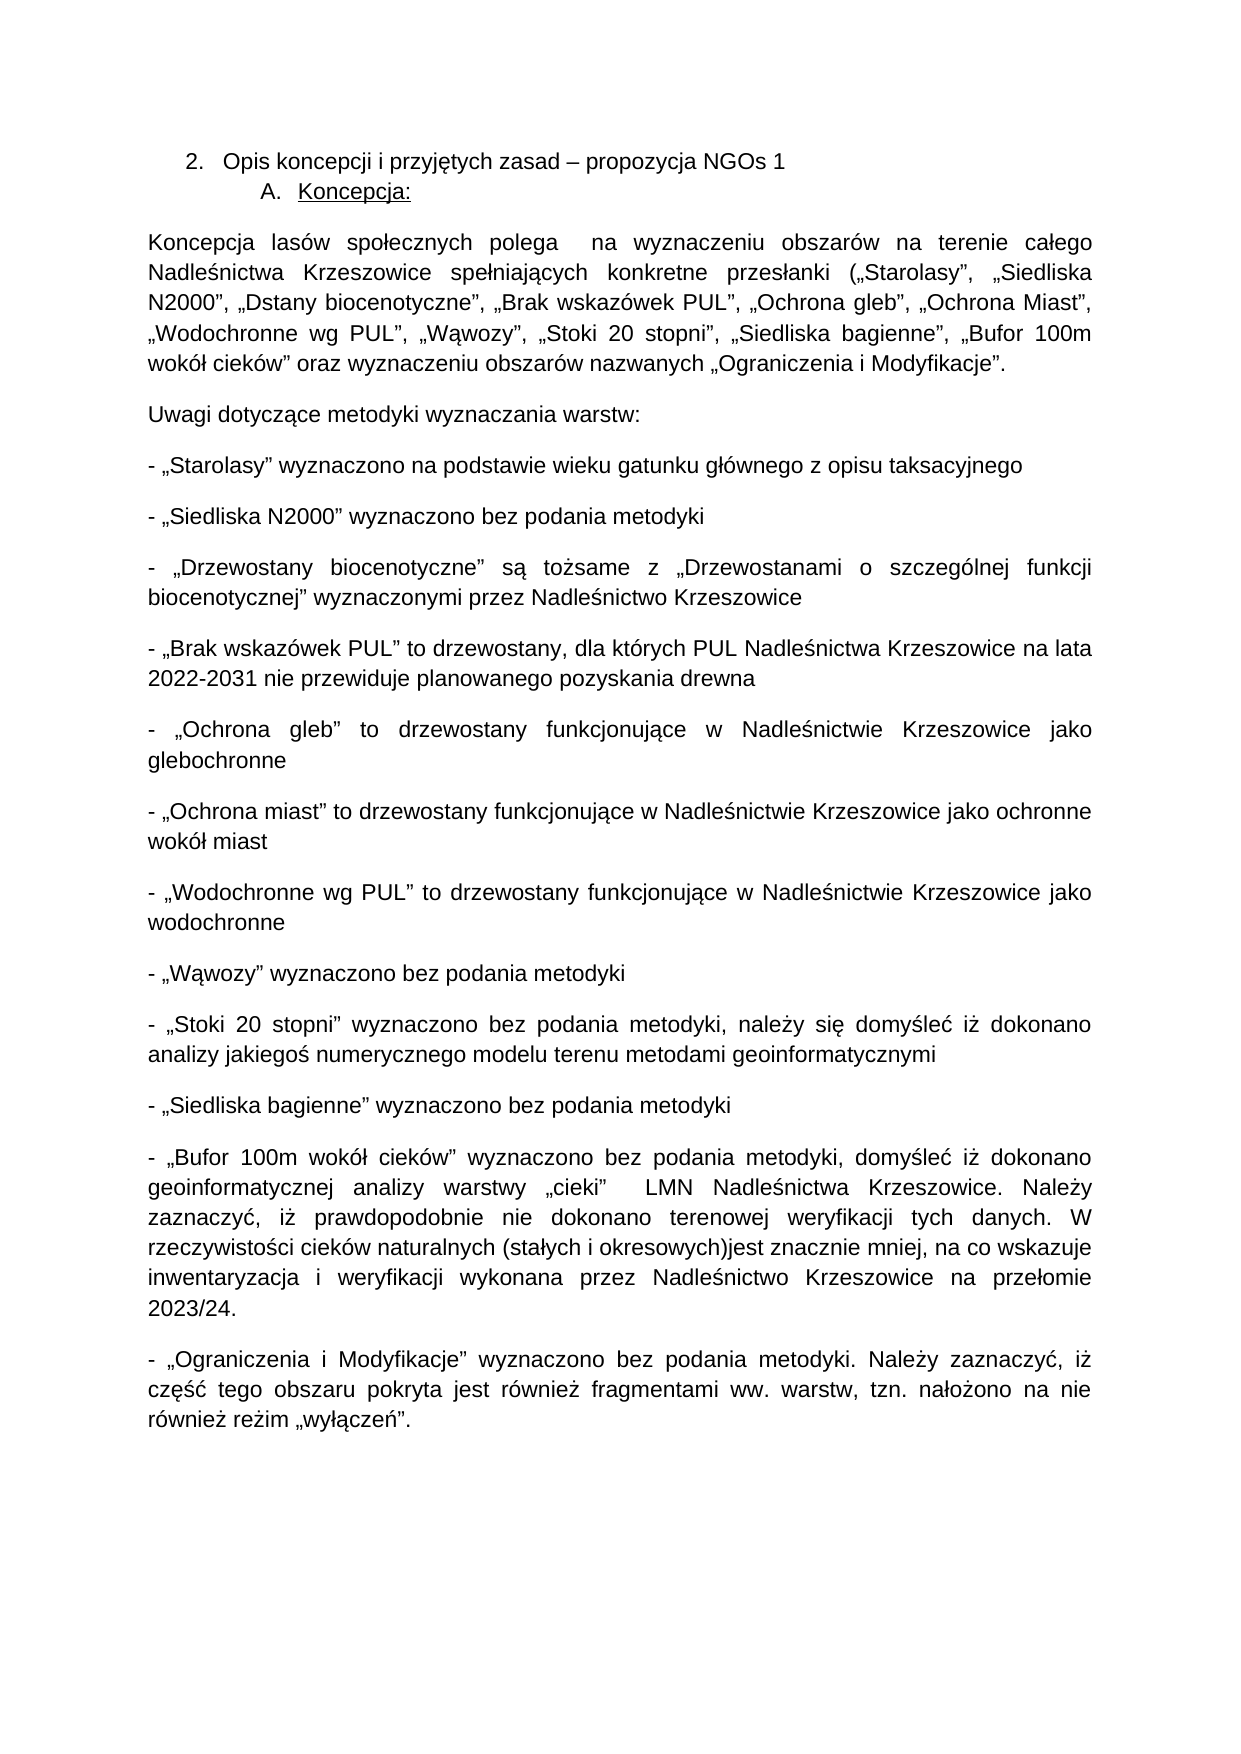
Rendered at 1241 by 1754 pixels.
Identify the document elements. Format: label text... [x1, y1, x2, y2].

text - „Ograniczenia i Modyfikacje” wyznaczono bez podania metodyki. Należy zaznaczyć, iż część tego obszaru pokryta jest również fragmentami ww. warstw, tzn. nałożono na nie również reżim „wyłączeń”. [148, 1346, 1093, 1432]
text - „Siedliska N2000” wyznaczono bez podania metodyki [148, 503, 1093, 529]
text - „Siedliska bagienne” wyznaczono bez podania metodyki [148, 1092, 1093, 1119]
text - „Wodochronne wg PUL” to drzewostany funkcjonujące w Nadleśnictwie Krzeszowice jako wodochronne [148, 879, 1093, 935]
text - „Drzewostany biocenotyczne” są tożsame z „Drzewostanami o szczególnej funkcji biocenotycznej” wyznaczonymi przez Nadleśnictwo Krzeszowice [148, 554, 1093, 610]
text - „Starolasy” wyznaczono na podstawie wieku gatunku głównego z opisu taksacyjnego [148, 452, 1093, 478]
text - „Ochrona miast” to drzewostany funkcjonujące w Nadleśnictwie Krzeszowice jako ochronne wokół miast [148, 798, 1093, 854]
text - „Ochrona gleb” to drzewostany funkcjonujące w Nadleśnictwie Krzeszowice jako glebochronne [148, 716, 1093, 773]
list Opis koncepcji i przyjętych zasad – propozycja NGOs 1 [185, 148, 1093, 174]
text Koncepcja lasów społecznych polega na wyznaczeniu obszarów na terenie całego Nadleśnictwa Krzeszowice spełniających konkretne przesłanki („Starolasy”, „Siedliska N2000”, „Dstany biocenotyczne”, „Brak wskazówek PUL”, „Ochrona gleb”, „Ochrona Miast”, „Wodochronne wg PUL”, „Wąwozy”, „Stoki 20 stopni”, „Siedliska bagienne”, „Bufor 100m wokół cieków” oraz wyznaczeniu obszarów nazwanych „Ograniczenia i Modyfikacje”. [148, 229, 1093, 376]
list Koncepcja: [260, 178, 1093, 204]
text - „Brak wskazówek PUL” to drzewostany, dla których PUL Nadleśnictwa Krzeszowice na lata 2022-2031 nie przewiduje planowanego pozyskania drewna [148, 635, 1093, 692]
text - „Stoki 20 stopni” wyznaczono bez podania metodyki, należy się domyśleć iż dokonano analizy jakiegoś numerycznego modelu terenu metodami geoinformatycznymi [148, 1011, 1093, 1068]
text - „Wąwozy” wyznaczono bez podania metodyki [148, 960, 1093, 986]
text - „Bufor 100m wokół cieków” wyznaczono bez podania metodyki, domyśleć iż dokonano geoinformatycznej analizy warstwy „cieki” LMN Nadleśnictwa Krzeszowice. Należy zaznaczyć, iż prawdopodobnie nie dokonano terenowej weryfikacji tych danych. W rzeczywistości cieków naturalnych (stałych i okresowych)jest znacznie mniej, na co wskazuje inwentaryzacja i weryfikacji wykonana przez Nadleśnictwo Krzeszowice na przełomie 2023/24. [148, 1143, 1093, 1321]
text Uwagi dotyczące metodyki wyznaczania warstw: [148, 401, 1093, 427]
